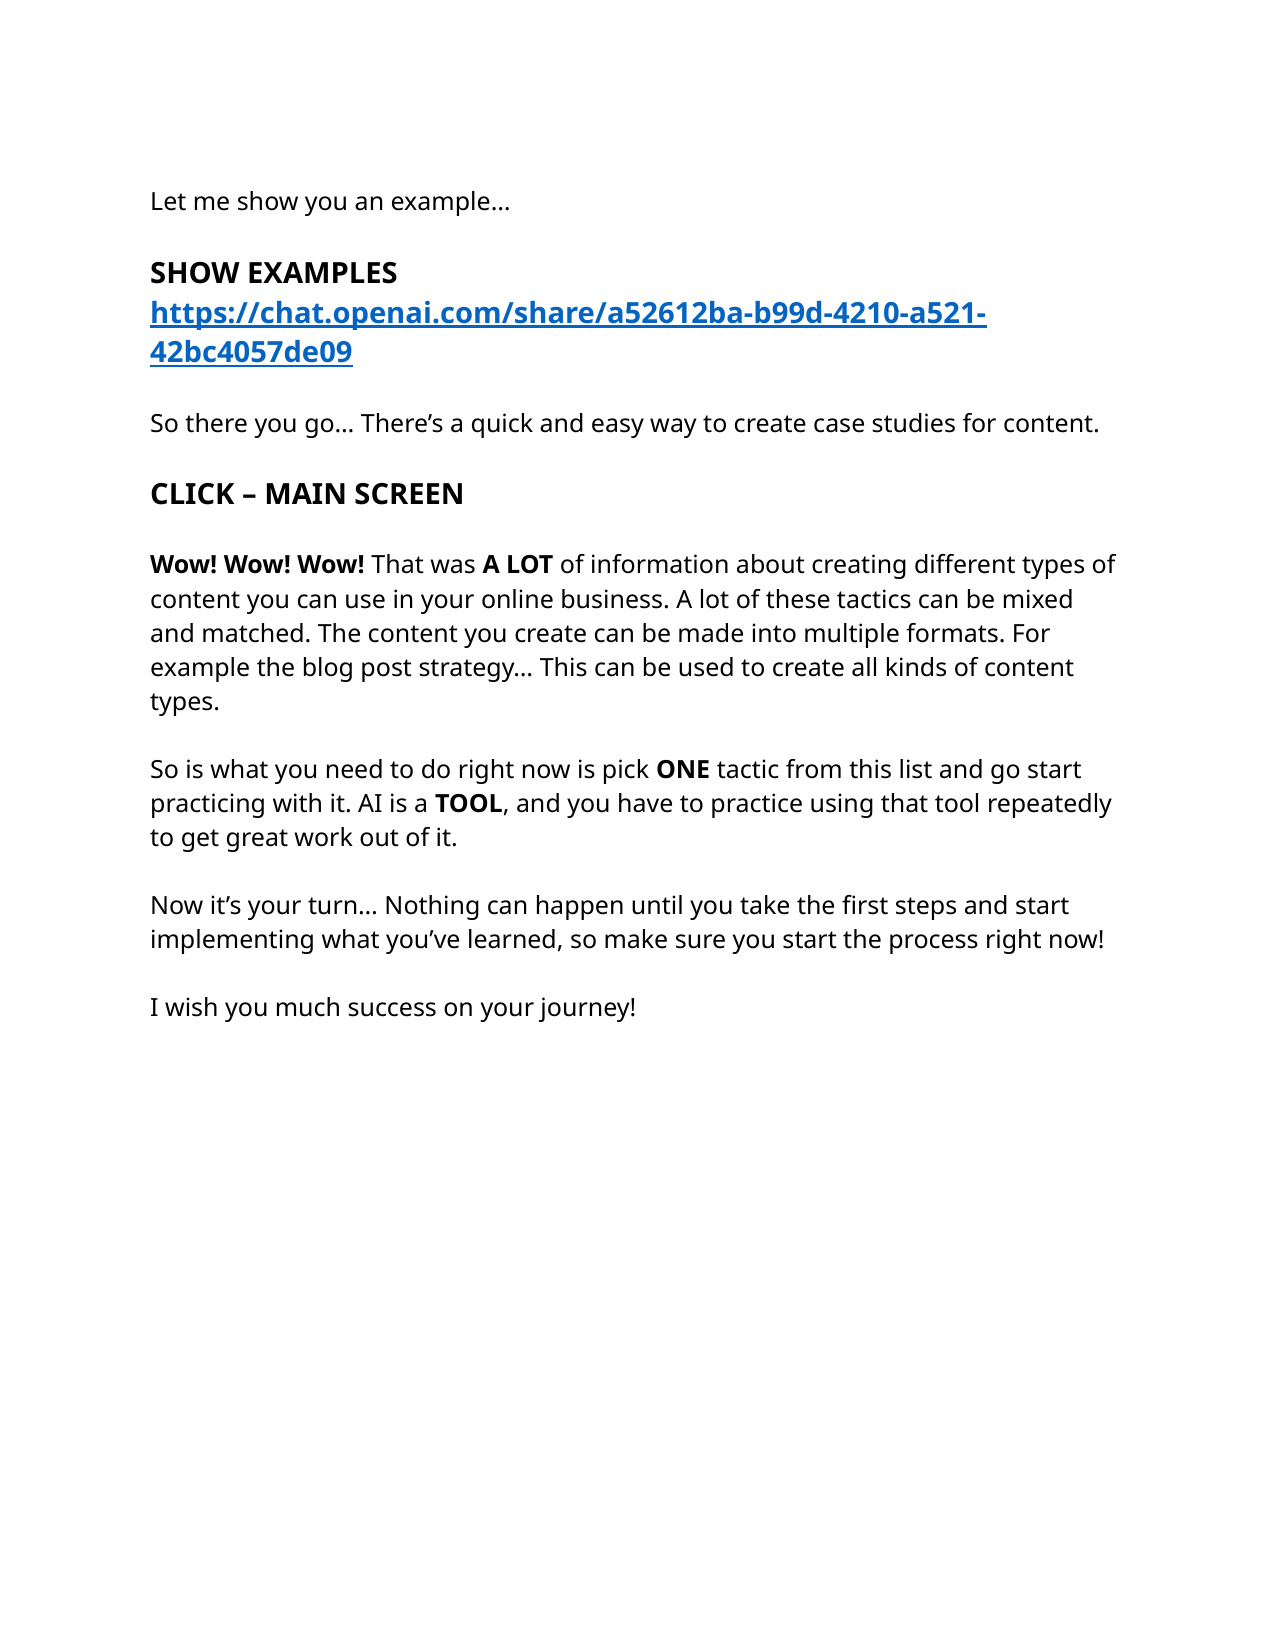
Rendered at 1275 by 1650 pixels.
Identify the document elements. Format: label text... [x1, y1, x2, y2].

text Wow! Wow! Wow! That was A LOT of information about creating different types of content you can use in your online business. A lot of these tactics can be mixed and matched. The content you create can be made into multiple formats. For example the blog post strategy… This can be used to create all kinds of content types. [150, 547, 1125, 717]
text So is what you need to do right now is pick ONE tactic from this list and go start practicing with it. AI is a TOOL, and you have to practice using that tool repeatedly to get great work out of it. [150, 752, 1125, 854]
text Let me show you an example… [150, 184, 1125, 218]
text I wish you much success on your journey! [150, 990, 1125, 1024]
text SHOW EXAMPLES [150, 252, 1125, 292]
text Now it’s your turn… Nothing can happen until you take the first steps and start implementing what you’ve learned, so make sure you start the process right now! [150, 888, 1125, 956]
text So there you go… There’s a quick and easy way to create case studies for content. [150, 405, 1125, 439]
text https://chat.openai.com/share/a52612ba-b99d-4210-a521-42bc4057de09 [150, 292, 1125, 371]
text CLICK – MAIN SCREEN [150, 473, 1125, 513]
